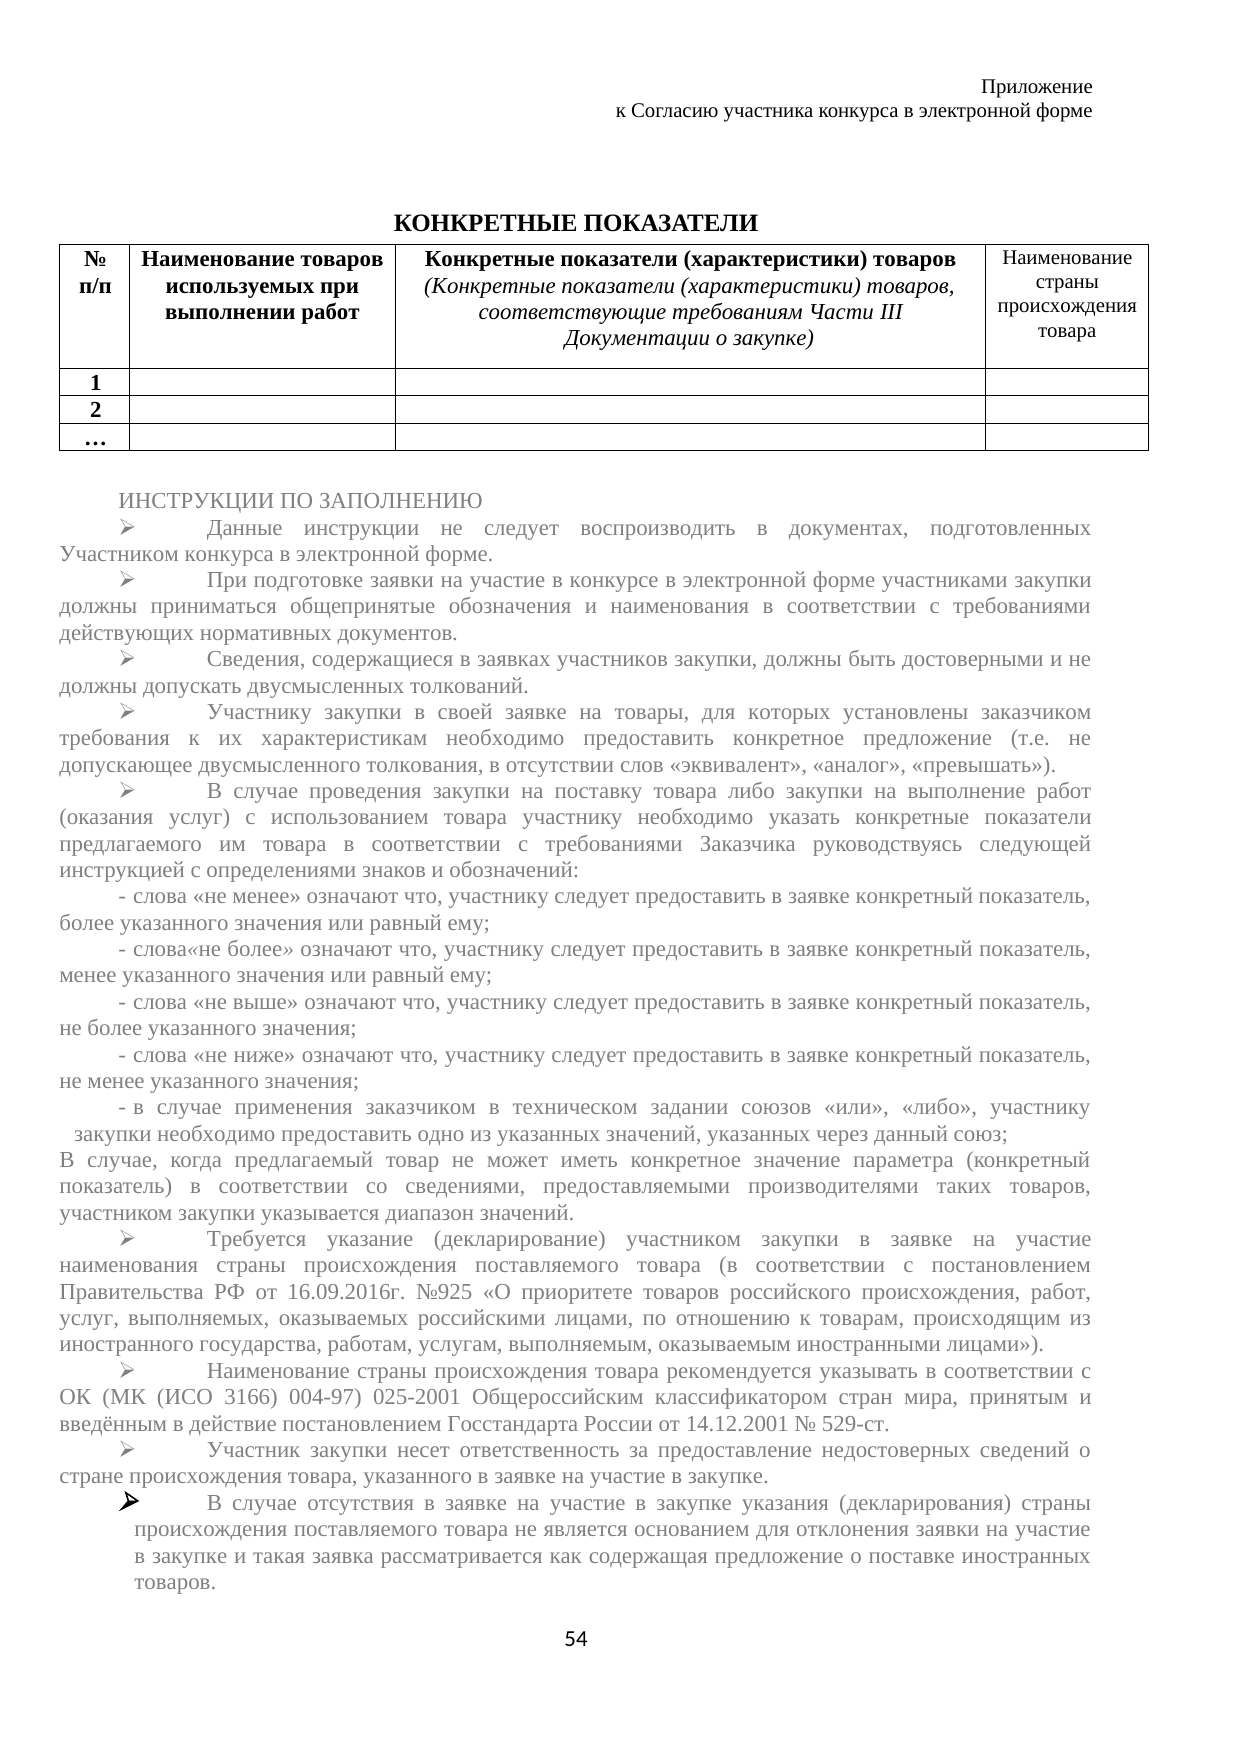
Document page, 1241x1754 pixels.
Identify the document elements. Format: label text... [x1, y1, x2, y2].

text к Согласию участника конкурса в электронной форме [59, 98, 1092, 122]
table_header Наименование товаров используемых при выполнении работ [130, 245, 395, 368]
list Данные инструкции не следует воспроизводить в документах, подготовленных Участником конкурса в электронной форме. [59, 513, 1092, 566]
list Сведения, содержащиеся в заявках участников закупки, должны быть достоверными и не должны допускать двусмысленных толкований. [59, 645, 1092, 698]
text КОНКРЕТНЫЕ ПОКАЗАТЕЛИ [59, 208, 1092, 237]
list При подготовке заявки на участие в конкурсе в электронной форме участниками закупки должны приниматься общепринятые обозначения и наименования в соответствии с требованиями действующих нормативных документов. [59, 566, 1092, 645]
list Требуется указание (декларирование) участником закупки в заявке на участие наименования страны происхождения поставляемого товара (в соответствии с постановлением Правительства РФ от 16.09.2016г. №925 «О приоритете товаров российского происхождения, работ, услуг, выполняемых, оказываемых российскими лицами, по отношению к товарам, происходящим из иностранного государства, работам, услугам, выполняемым, оказываемым иностранными лицами»). [59, 1225, 1092, 1357]
table_cell [396, 396, 985, 423]
table_cell [986, 369, 1148, 395]
list в случае применения заказчиком в техническом задании союзов «или», «либо», участнику закупки необходимо предоставить одно из указанных значений, указанных через данный союз; [74, 1093, 1092, 1146]
table_cell 2 [60, 396, 129, 423]
table_header Конкретные показатели (характеристики) товаров (Конкретные показатели (характеристики) товаров, соответствующие требованиям Части III Документации о закупке) [396, 245, 985, 368]
list Наименование страны происхождения товара рекомендуется указывать в соответствии с ОК (МК (ИСО 3166) 004-97) 025-2001 Общероссийским классификатором стран мира, принятым и введённым в действие постановлением Госстандарта России от 14.12.2001 № 529-ст. [59, 1357, 1092, 1436]
table_header Наименование страны происхождения товара [986, 245, 1148, 368]
table_header № п/п [60, 245, 129, 368]
list слова«не более» означают что, участнику следует предоставить в заявке конкретный показатель, менее указанного значения или равный ему; [59, 935, 1092, 988]
list В случае проведения закупки на поставку товара либо закупки на выполнение работ (оказания услуг) с использованием товара участнику необходимо указать конкретные показатели предлагаемого им товара в соответствии с требованиями Заказчика руководствуясь следующей инструкцией с определениями знаков и обозначений: [59, 777, 1092, 882]
list слова «не менее» означают что, участнику следует предоставить в заявке конкретный показатель, более указанного значения или равный ему; [59, 882, 1092, 935]
table_cell [986, 396, 1148, 423]
table_cell [986, 424, 1148, 450]
text В случае, когда предлагаемый товар не может иметь конкретное значение параметра (конкретный показатель) в соответствии со сведениями, предоставляемыми производителями таких товаров, участником закупки указывается диапазон значений. [59, 1146, 1092, 1225]
table_cell 1 [60, 369, 129, 395]
table_cell [396, 424, 985, 450]
table_cell [396, 369, 985, 395]
text ИНСТРУКЦИИ ПО ЗАПОЛНЕНИЮ [59, 487, 1092, 513]
table_cell [130, 424, 395, 450]
text Приложение [59, 74, 1092, 98]
list Участник закупки несет ответственность за предоставление недостоверных сведений о стране происхождения товара, указанного в заявке на участие в закупке. [59, 1436, 1092, 1489]
list слова «не выше» означают что, участнику следует предоставить в заявке конкретный показатель, не более указанного значения; [59, 988, 1092, 1041]
table_cell … [60, 424, 129, 450]
table_cell [130, 396, 395, 423]
list Участнику закупки в своей заявке на товары, для которых установлены заказчиком требования к их характеристикам необходимо предоставить конкретное предложение (т.е. не допускающее двусмысленного толкования, в отсутствии слов «эквивалент», «аналог», «превышать»). [59, 698, 1092, 777]
list В случае отсутствия в заявке на участие в закупке указания (декларирования) страны происхождения поставляемого товара не является основанием для отклонения заявки на участие в закупке и такая заявка рассматривается как содержащая предложение о поставке иностранных товаров. [118, 1489, 1092, 1594]
list слова «не ниже» означают что, участнику следует предоставить в заявке конкретный показатель, не менее указанного значения; [59, 1041, 1092, 1093]
table_cell [130, 369, 395, 395]
